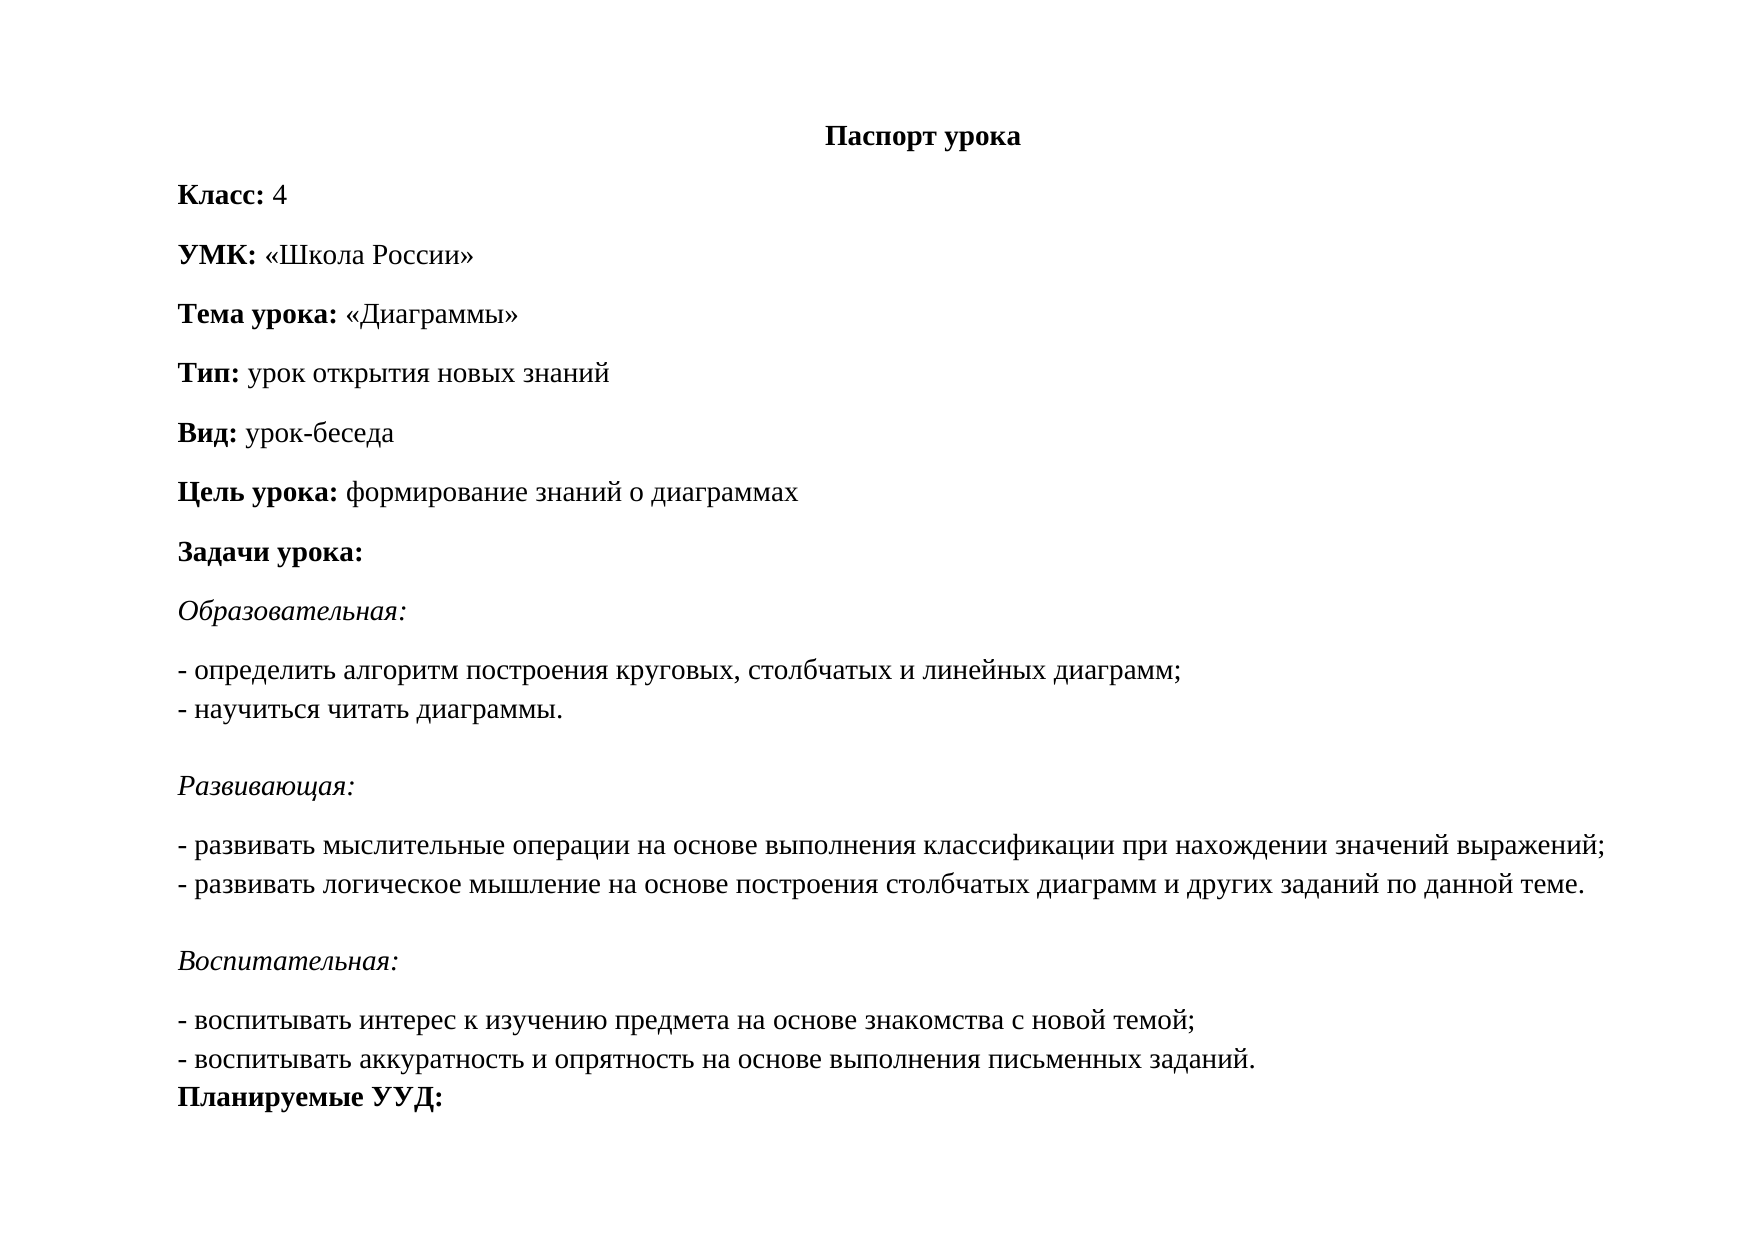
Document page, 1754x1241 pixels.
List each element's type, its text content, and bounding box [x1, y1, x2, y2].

text Тип: урок открытия новых знаний [177, 356, 1668, 389]
text Развивающая: [177, 729, 1668, 802]
text Воспитательная: [177, 904, 1668, 977]
text Задачи урока: [177, 534, 1668, 567]
text - развивать логическое мышление на основе построения столбчатых диаграмм и других заданий по данной теме. [177, 866, 1665, 899]
text - развивать мыслительные операции на основе выполнения классификации при нахождении значений выражений; [177, 827, 1665, 861]
text Планируемые УУД: [177, 1079, 1668, 1113]
text Тема урока: «Диаграммы» [177, 296, 1668, 330]
text Вид: урок-беседа [177, 415, 1668, 448]
text Цель урока: формирование знаний о диаграммах [177, 474, 1668, 508]
text Паспорт урока [177, 118, 1668, 152]
text - воспитывать аккуратность и опрятность на основе выполнения письменных заданий. [177, 1041, 1665, 1074]
text - воспитывать интерес к изучению предмета на основе знакомства с новой темой; [177, 1002, 1665, 1036]
text - определить алгоритм построения круговых, столбчатых и линейных диаграмм; [177, 652, 1665, 686]
text Класс: 4 [177, 177, 1668, 211]
text - научиться читать диаграммы. [177, 691, 1665, 724]
text Образовательная: [177, 593, 1668, 627]
text УМК: «Школа России» [177, 237, 1668, 270]
